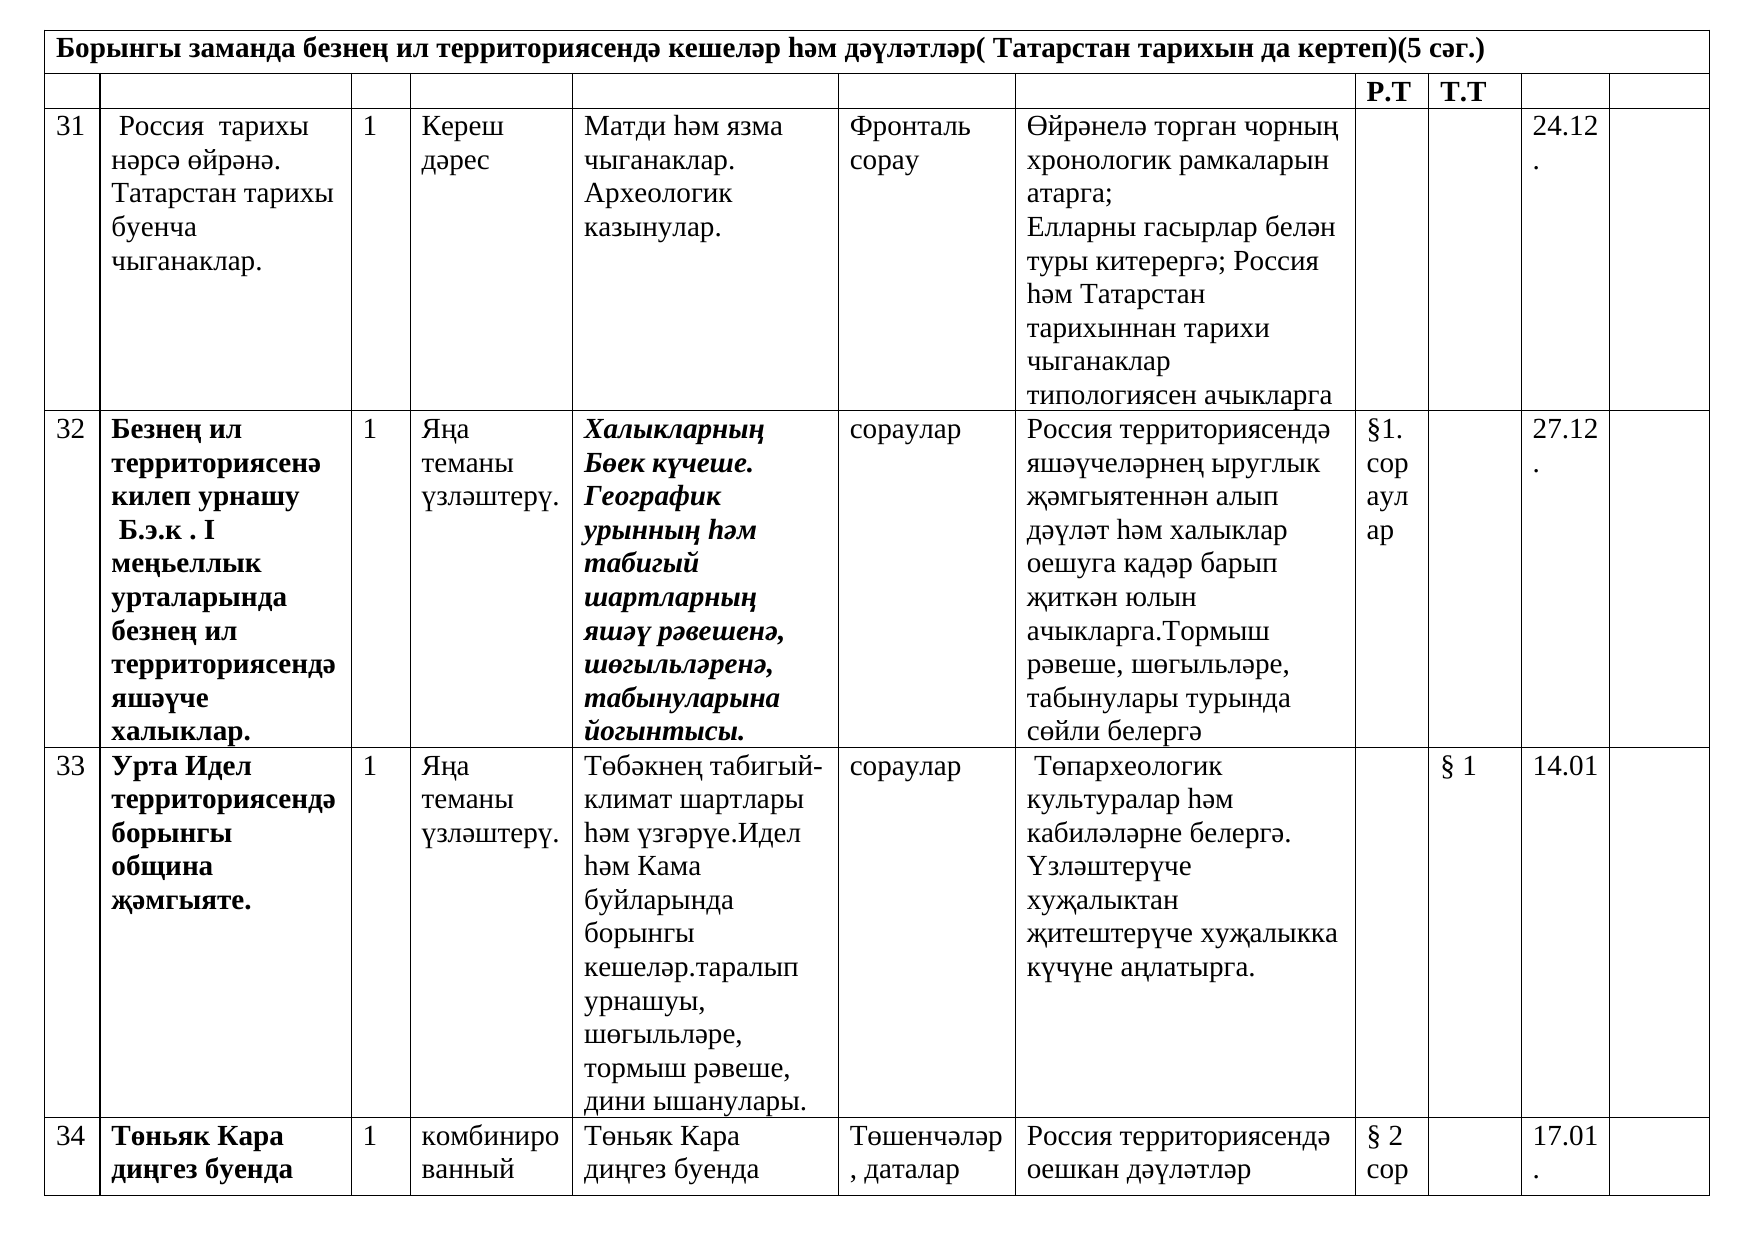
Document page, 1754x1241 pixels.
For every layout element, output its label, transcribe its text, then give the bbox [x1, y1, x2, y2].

table_cell [45, 74, 99, 107]
table_cell 33 [45, 748, 99, 1117]
table_cell [352, 74, 410, 107]
table_cell § 1 [1429, 748, 1521, 1117]
table_cell 1 [352, 411, 410, 747]
table_cell Халыкларның Бөек күчеше. Географик урынның һәм табигый шартларның яшәү рәвешенә, шөгыльләренә, табынуларына йогынтысы. [573, 411, 838, 747]
table_cell Т.Т [1429, 74, 1521, 107]
table_cell 27.12. [1522, 411, 1609, 747]
table_cell Россия тарихы нәрсә өйрәнә. Татарстан тарихы буенча чыганаклар. [101, 109, 351, 410]
table_cell Фронталь сорау [839, 109, 1015, 410]
table_cell Кереш дәрес [411, 109, 572, 410]
table_cell 1 [352, 109, 410, 410]
table_cell Урта Идел территориясендә борынгы община җәмгыяте. [101, 748, 351, 1117]
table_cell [573, 1118, 838, 1195]
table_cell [411, 1118, 572, 1195]
table_cell [1522, 74, 1609, 107]
table_cell сораулар [839, 748, 1015, 1117]
table_cell Россия территориясендә яшәүчеләрнең ыруглык җәмгыятеннән алып дәүләт һәм халыклар оешуга кадәр барып җиткән юлын ачыкларга.Тормыш рәвеше, шөгыльләре, табынулары турында сөйли белергә [1016, 411, 1355, 747]
table_cell Өйрәнелә торган чорның хронологик рамкаларын атарга; Елларны гасырлар белән туры китерергә; Россия һәм Татарстан тарихыннан тарихи чыганаклар типологиясен ачыкларга [1016, 109, 1355, 410]
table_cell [101, 1118, 351, 1195]
table_cell [1429, 411, 1521, 747]
table_cell 17.01. [1522, 1118, 1609, 1195]
table_cell [573, 74, 838, 107]
table_cell 14.01 [1522, 748, 1609, 1117]
table_cell [1016, 74, 1355, 107]
table_cell Р.Т [1356, 74, 1428, 107]
table_cell [1356, 748, 1428, 1117]
table_cell [1610, 411, 1709, 747]
table_cell [1610, 109, 1709, 410]
table_cell 32 [45, 411, 99, 747]
table_cell Матди һәм язма чыганаклар. Археологик казынулар. [573, 109, 838, 410]
table_cell сораулар [839, 411, 1015, 747]
table_cell 1 [352, 1118, 410, 1195]
table_cell [411, 74, 572, 107]
table_cell 24.12. [1522, 109, 1609, 410]
table_cell § 2 сораулар [1356, 1118, 1428, 1195]
table_cell [1610, 748, 1709, 1117]
table_cell 34 [45, 1118, 99, 1195]
table_cell [839, 74, 1015, 107]
table_cell [1429, 1118, 1521, 1195]
table_cell 1 [352, 748, 410, 1117]
table_cell Яңа теманы үзләштерү. [411, 411, 572, 747]
table_cell [1610, 74, 1709, 107]
table_cell 31 [45, 109, 99, 410]
table_cell Төшенчәләр, даталар [839, 1118, 1015, 1195]
table_cell [1356, 109, 1428, 410]
table_cell Безнең ил территориясенә килеп урнашу Б.э.к . I меңьеллык урталарында безнең ил территориясендә яшәүче халыклар. [101, 411, 351, 747]
table_cell §1. сораулар [1356, 411, 1428, 747]
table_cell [1016, 1118, 1355, 1195]
table_cell Төбәкнең табигый-климат шартлары һәм үзгәрүе.Идел һәм Кама буйларында борынгы кешеләр.таралып урнашуы, шөгыльләре, тормыш рәвеше, дини ышанулары. [573, 748, 838, 1117]
table_cell [1610, 1118, 1709, 1195]
table_cell Төпархеологик культуралар һәм кабиләләрне белергә. Үзләштерүче хуҗалыктан җитештерүче хуҗалыкка күчүне аңлатырга. [1016, 748, 1355, 1117]
table_cell Борынгы заманда безнең ил территориясендә кешеләр һәм дәүләтләр( Татарстан тарихын да кертеп)(5 сәг.) [45, 31, 1709, 73]
table_cell Яңа теманы үзләштерү. [411, 748, 572, 1117]
table_cell [101, 74, 351, 107]
table_cell [1429, 109, 1521, 410]
